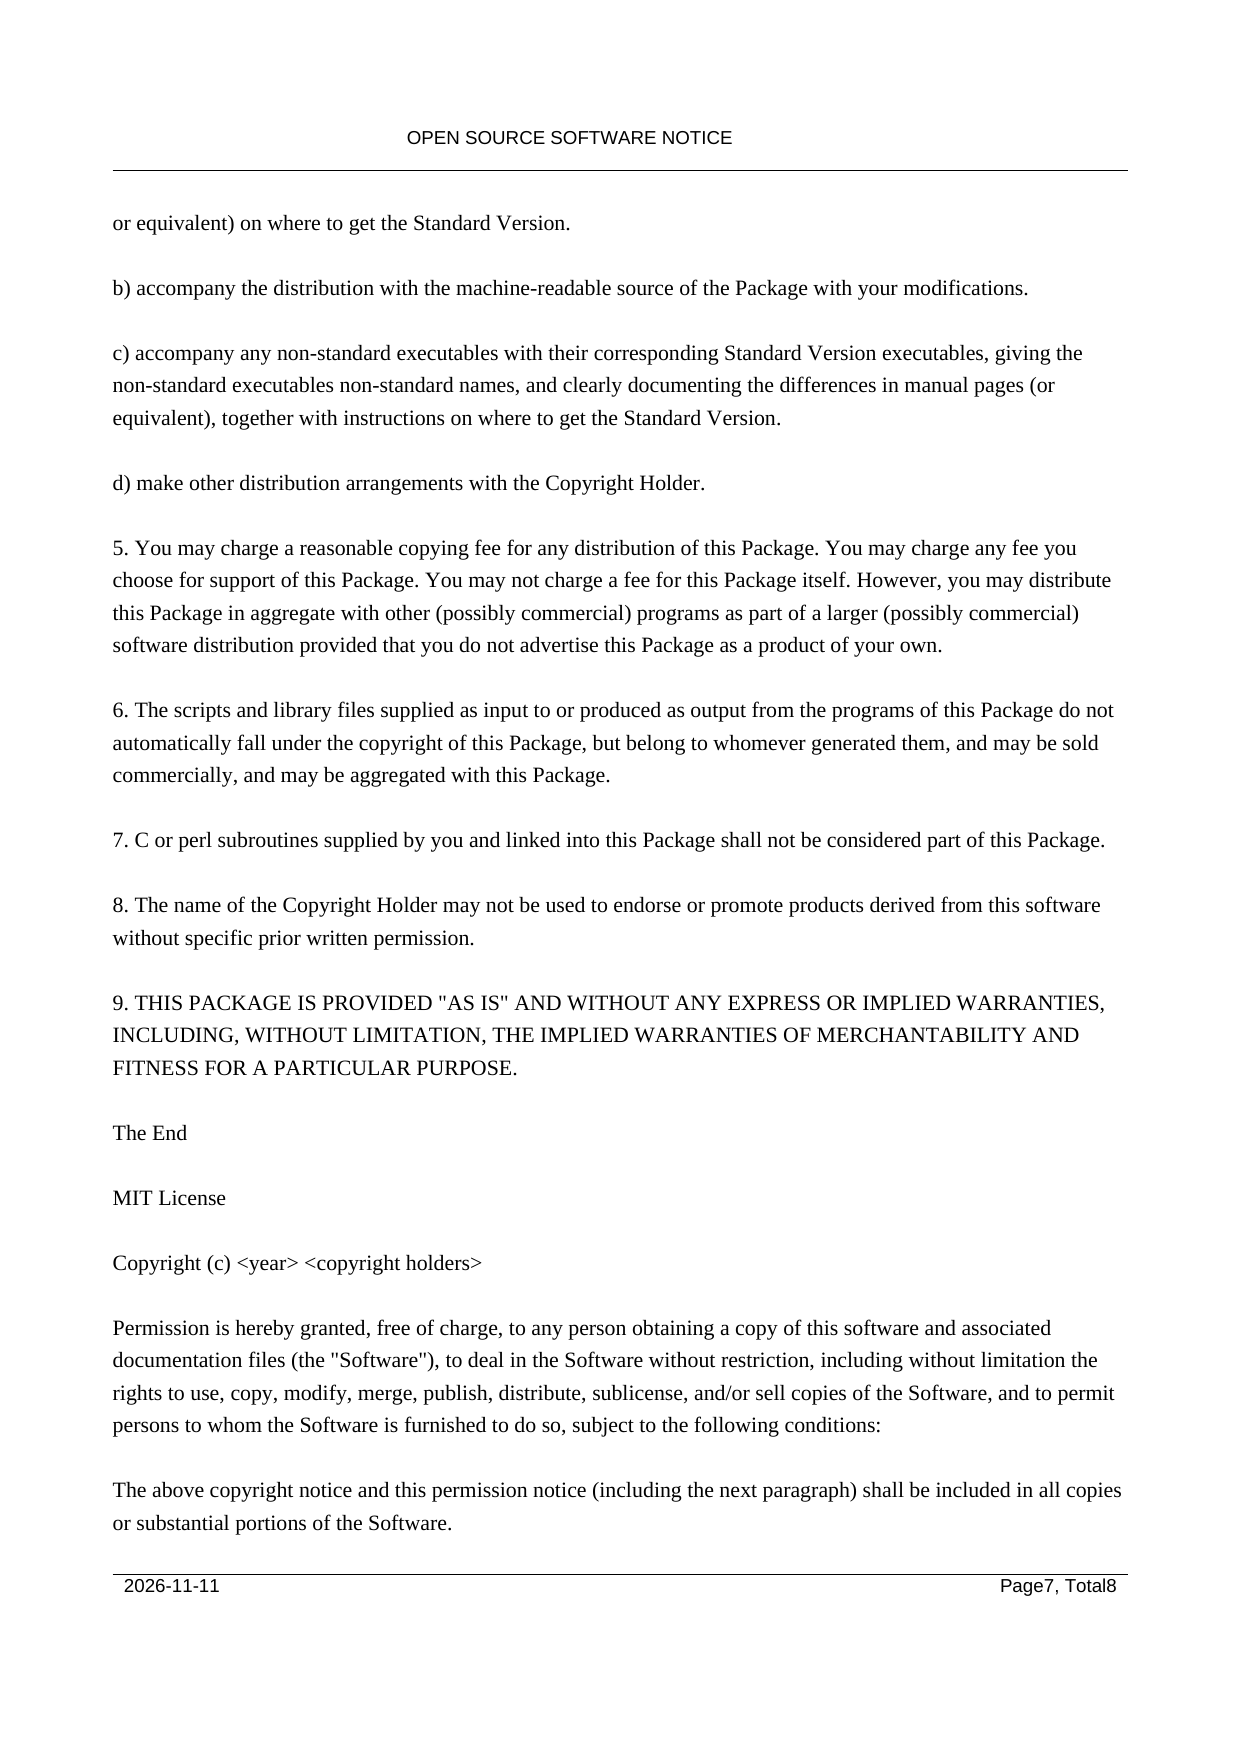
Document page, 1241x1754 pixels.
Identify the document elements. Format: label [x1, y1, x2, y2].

text [112, 206, 1128, 1539]
